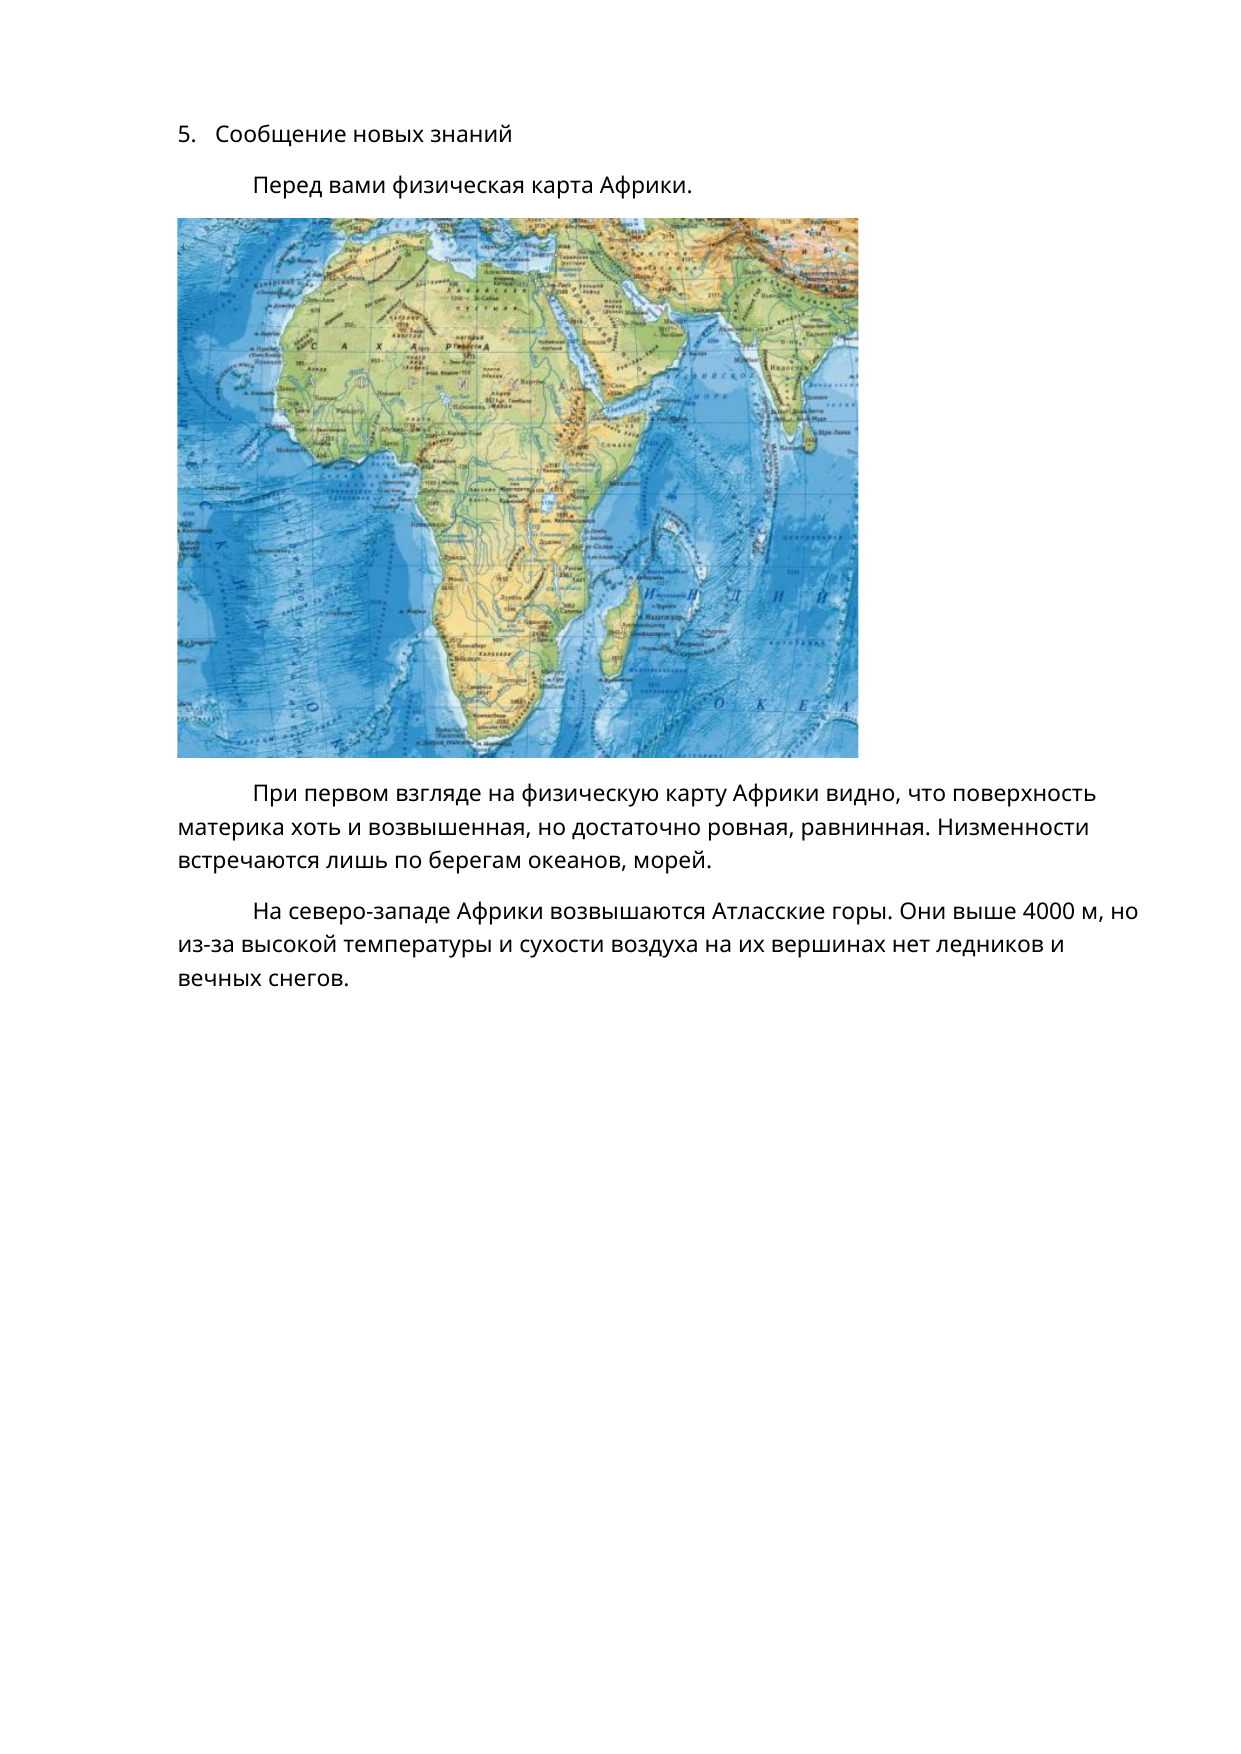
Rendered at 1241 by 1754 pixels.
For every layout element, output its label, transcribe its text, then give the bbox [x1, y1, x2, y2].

picture [177, 218, 859, 758]
text При первом взгляде на физическую карту Африки видно, что поверхность материка хоть и возвышенная, но достаточно ровная, равнинная. Низменности встречаются лишь по берегам океанов, морей. [177, 777, 1152, 875]
text Перед вами физическая карта Африки. [177, 168, 1152, 200]
list Сообщение новых знаний [177, 118, 1152, 149]
text На северо-западе Африки возвышаются Атласские горы. Они выше 4000 м, но из-за высокой температуры и сухости воздуха на их вершинах нет ледников и вечных снегов. [177, 894, 1152, 993]
